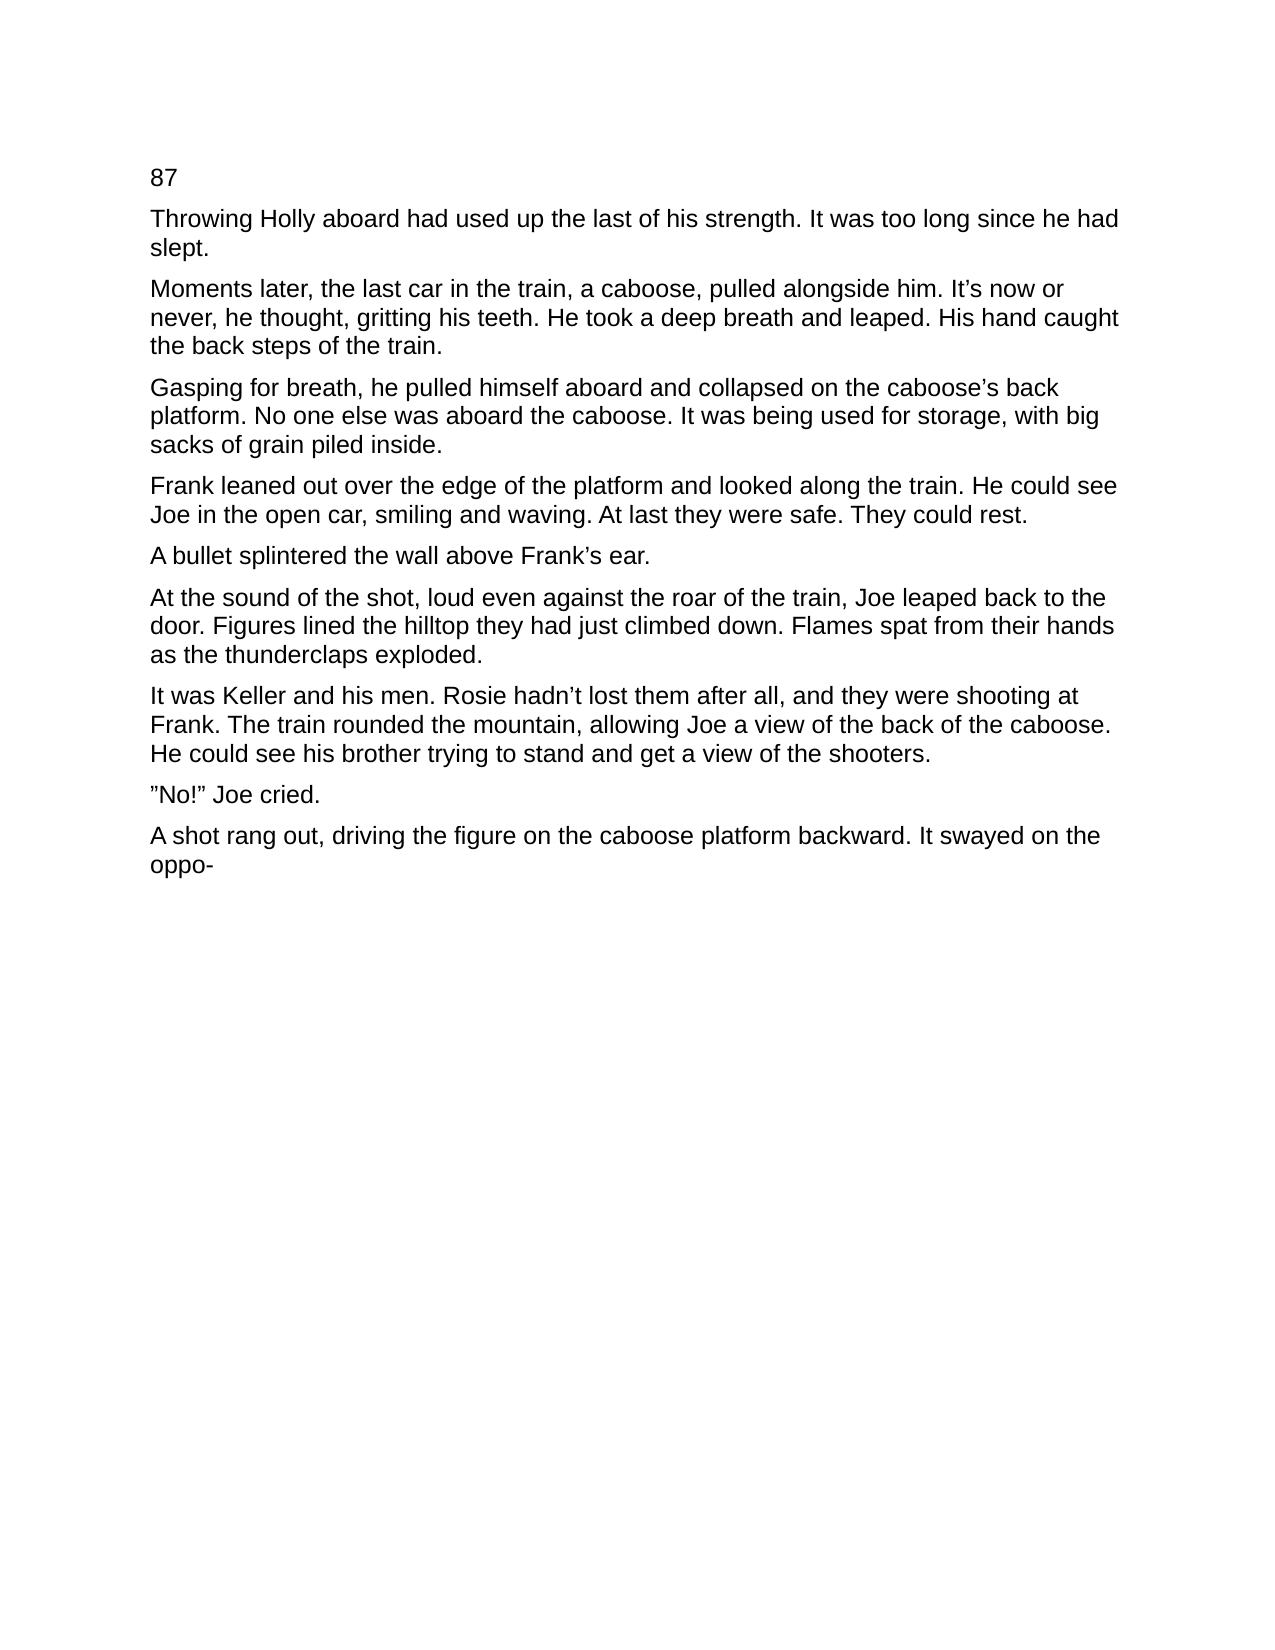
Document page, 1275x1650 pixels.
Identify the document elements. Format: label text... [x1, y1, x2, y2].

text At the sound of the shot, loud even against the roar of the train, Joe leaped back to the door. Figures lined the hilltop they had just climbed down. Flames spat from their hands as the thunderclaps exploded. [150, 582, 1125, 669]
text Gasping for breath, he pulled himself aboard and collapsed on the caboose’s back platform. No one else was aboard the caboose. It was being used for storage, with big sacks of grain piled inside. [150, 372, 1125, 459]
text A bullet splintered the wall above Frank’s ear. [150, 541, 1125, 570]
text It was Keller and his men. Rosie hadn’t lost them after all, and they were shooting at Frank. The train rounded the mountain, allowing Joe a view of the back of the caboose. He could see his brother trying to stand and get a view of the shooters. [150, 681, 1125, 767]
text ”No!” Joe cried. [150, 780, 1125, 809]
text 87 [150, 162, 1125, 191]
text Moments later, the last car in the train, a caboose, pulled alongside him. It’s now or never, he thought, gritting his teeth. He took a deep breath and leaped. His hand caught the back steps of the train. [150, 274, 1125, 360]
text A shot rang out, driving the figure on the caboose platform backward. It swayed on the oppo- [150, 821, 1125, 879]
text Frank leaned out over the edge of the platform and looked along the train. He could see Joe in the open car, smiling and waving. At last they were safe. They could rest. [150, 471, 1125, 529]
text Throwing Holly aboard had used up the last of his strength. It was too long since he had slept. [150, 204, 1125, 261]
